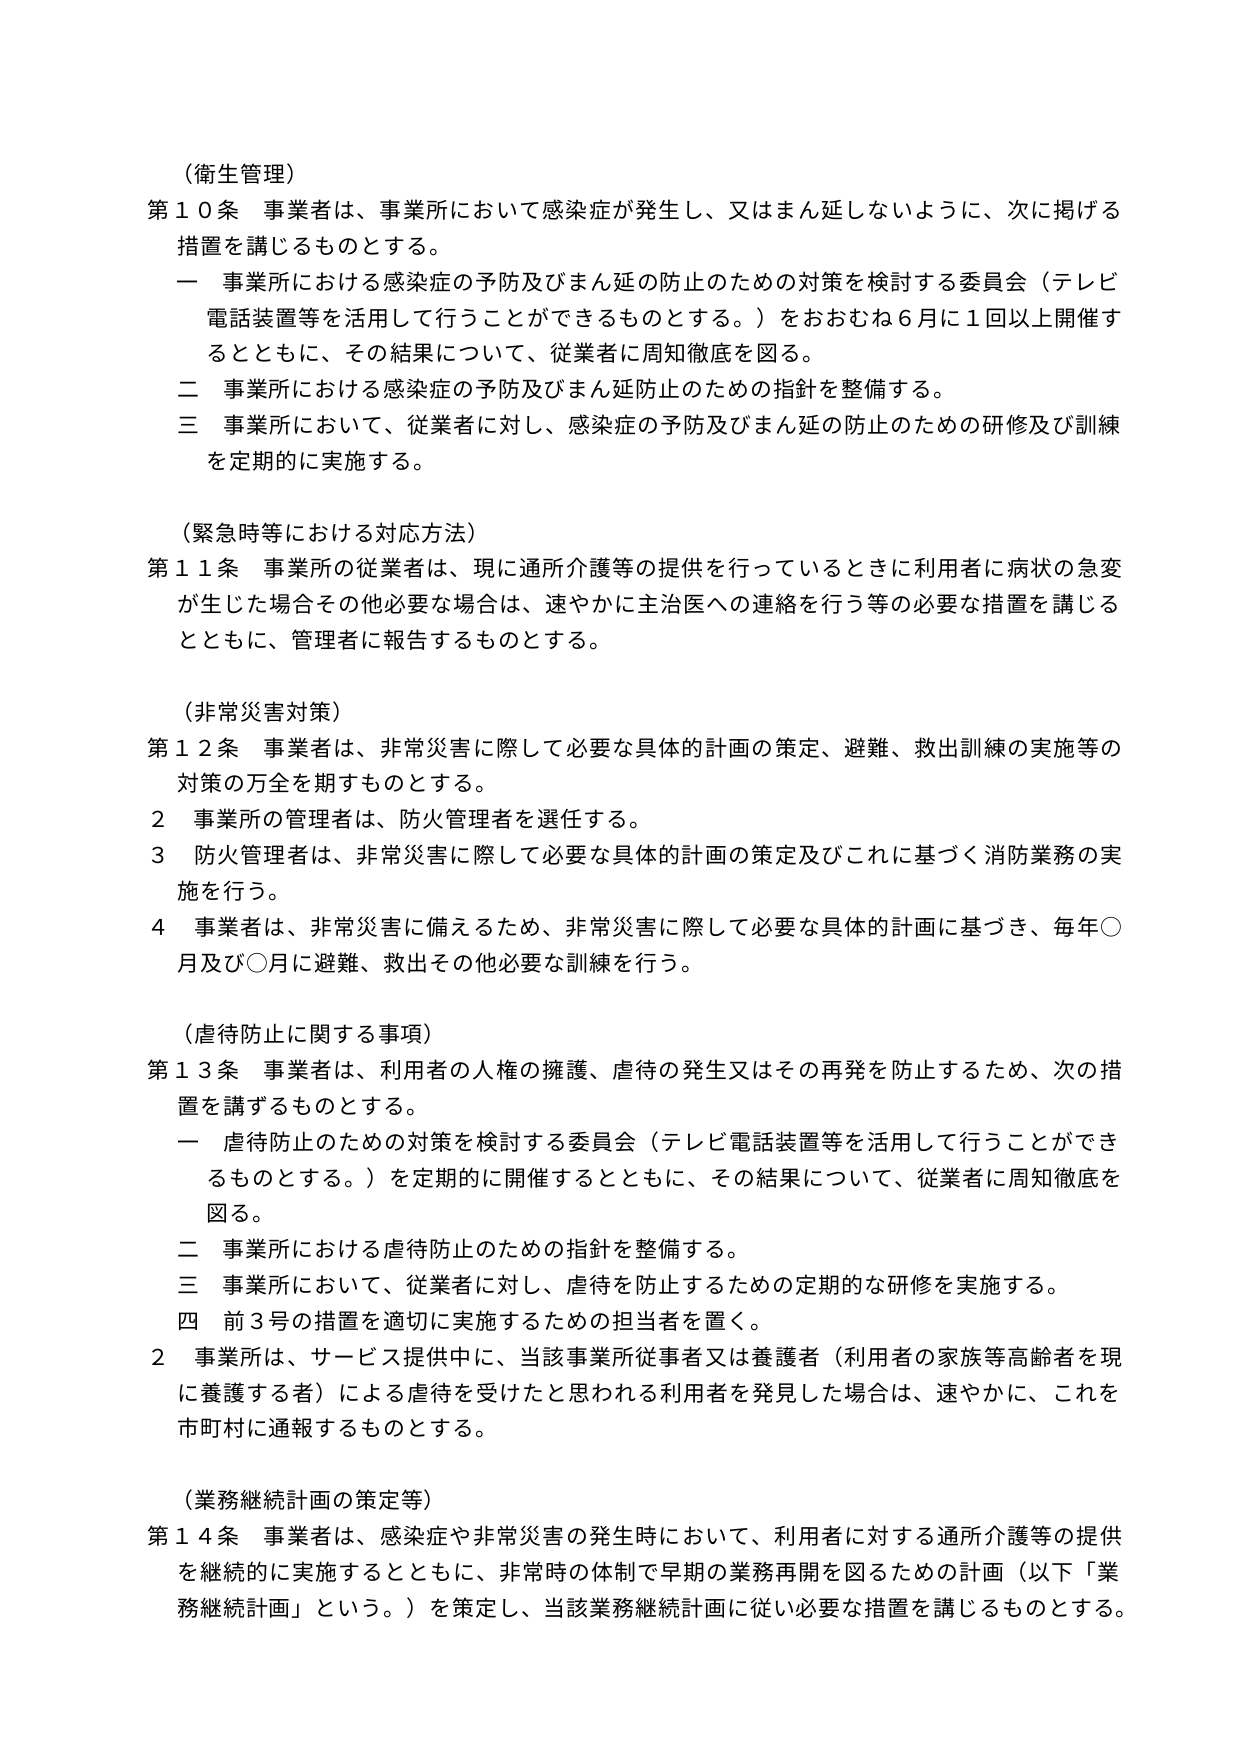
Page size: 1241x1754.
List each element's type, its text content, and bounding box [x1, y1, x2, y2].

text （虐待防止に関する事項） [148, 1014, 1122, 1050]
text 三 事業所において、従業者に対し、感染症の予防及びまん延の防止のための研修及び訓練を定期的に実施する。 [177, 405, 1122, 476]
text ４ 事業者は、非常災害に備えるため、非常災害に際して必要な具体的計画に基づき、毎年○月及び○月に避難、救出その他必要な訓練を行う。 [148, 906, 1122, 978]
text （非常災害対策） [148, 691, 1122, 727]
text 第１１条 事業所の従業者は、現に通所介護等の提供を行っているときに利用者に病状の急変が生じた場合その他必要な場合は、速やかに主治医への連絡を行う等の必要な措置を講じるとともに、管理者に報告するものとする。 [148, 548, 1122, 656]
text 第１０条 事業者は、事業所において感染症が発生し、又はまん延しないように、次に掲げる措置を講じるものとする。 [148, 190, 1122, 261]
text 一 事業所における感染症の予防及びまん延の防止のための対策を検討する委員会（テレビ電話装置等を活用して行うことができるものとする。）をおおむね６月に１回以上開催するとともに、その結果について、従業者に周知徹底を図る。 [176, 261, 1122, 369]
text 二 事業所における虐待防止のための指針を整備する。 [177, 1229, 1122, 1265]
text （業務継続計画の策定等） [148, 1480, 1122, 1516]
text 二 事業所における感染症の予防及びまん延防止のための指針を整備する。 [177, 369, 1122, 405]
text 一 虐待防止のための対策を検討する委員会（テレビ電話装置等を活用して行うことができるものとする。）を定期的に開催するとともに、その結果について、従業者に周知徹底を図る。 [177, 1121, 1122, 1229]
text 第１４条 事業者は、感染症や非常災害の発生時において、利用者に対する通所介護等の提供を継続的に実施するとともに、非常時の体制で早期の業務再開を図るための計画（以下「業務継続計画」という。）を策定し、当該業務継続計画に従い必要な措置を講じるものとする。 [148, 1516, 1122, 1623]
text ３ 防火管理者は、非常災害に際して必要な具体的計画の策定及びこれに基づく消防業務の実施を行う。 [148, 835, 1122, 906]
text 四 前３号の措置を適切に実施するための担当者を置く。 [177, 1301, 1122, 1336]
text 第１２条 事業者は、非常災害に際して必要な具体的計画の策定、避難、救出訓練の実施等の対策の万全を期すものとする。 [148, 727, 1122, 799]
text 三 事業所において、従業者に対し、虐待を防止するための定期的な研修を実施する。 [177, 1265, 1122, 1301]
text ２ 事業所は、サービス提供中に、当該事業所従事者又は養護者（利用者の家族等高齢者を現に養護する者）による虐待を受けたと思われる利用者を発見した場合は、速やかに、これを市町村に通報するものとする。 [148, 1336, 1122, 1444]
text 第１３条 事業者は、利用者の人権の擁護、虐待の発生又はその再発を防止するため、次の措置を講ずるものとする。 [148, 1050, 1122, 1121]
text ２ 事業所の管理者は、防火管理者を選任する。 [148, 799, 1122, 835]
text （緊急時等における対応方法） [169, 512, 1122, 548]
text （衛生管理） [148, 154, 1122, 190]
